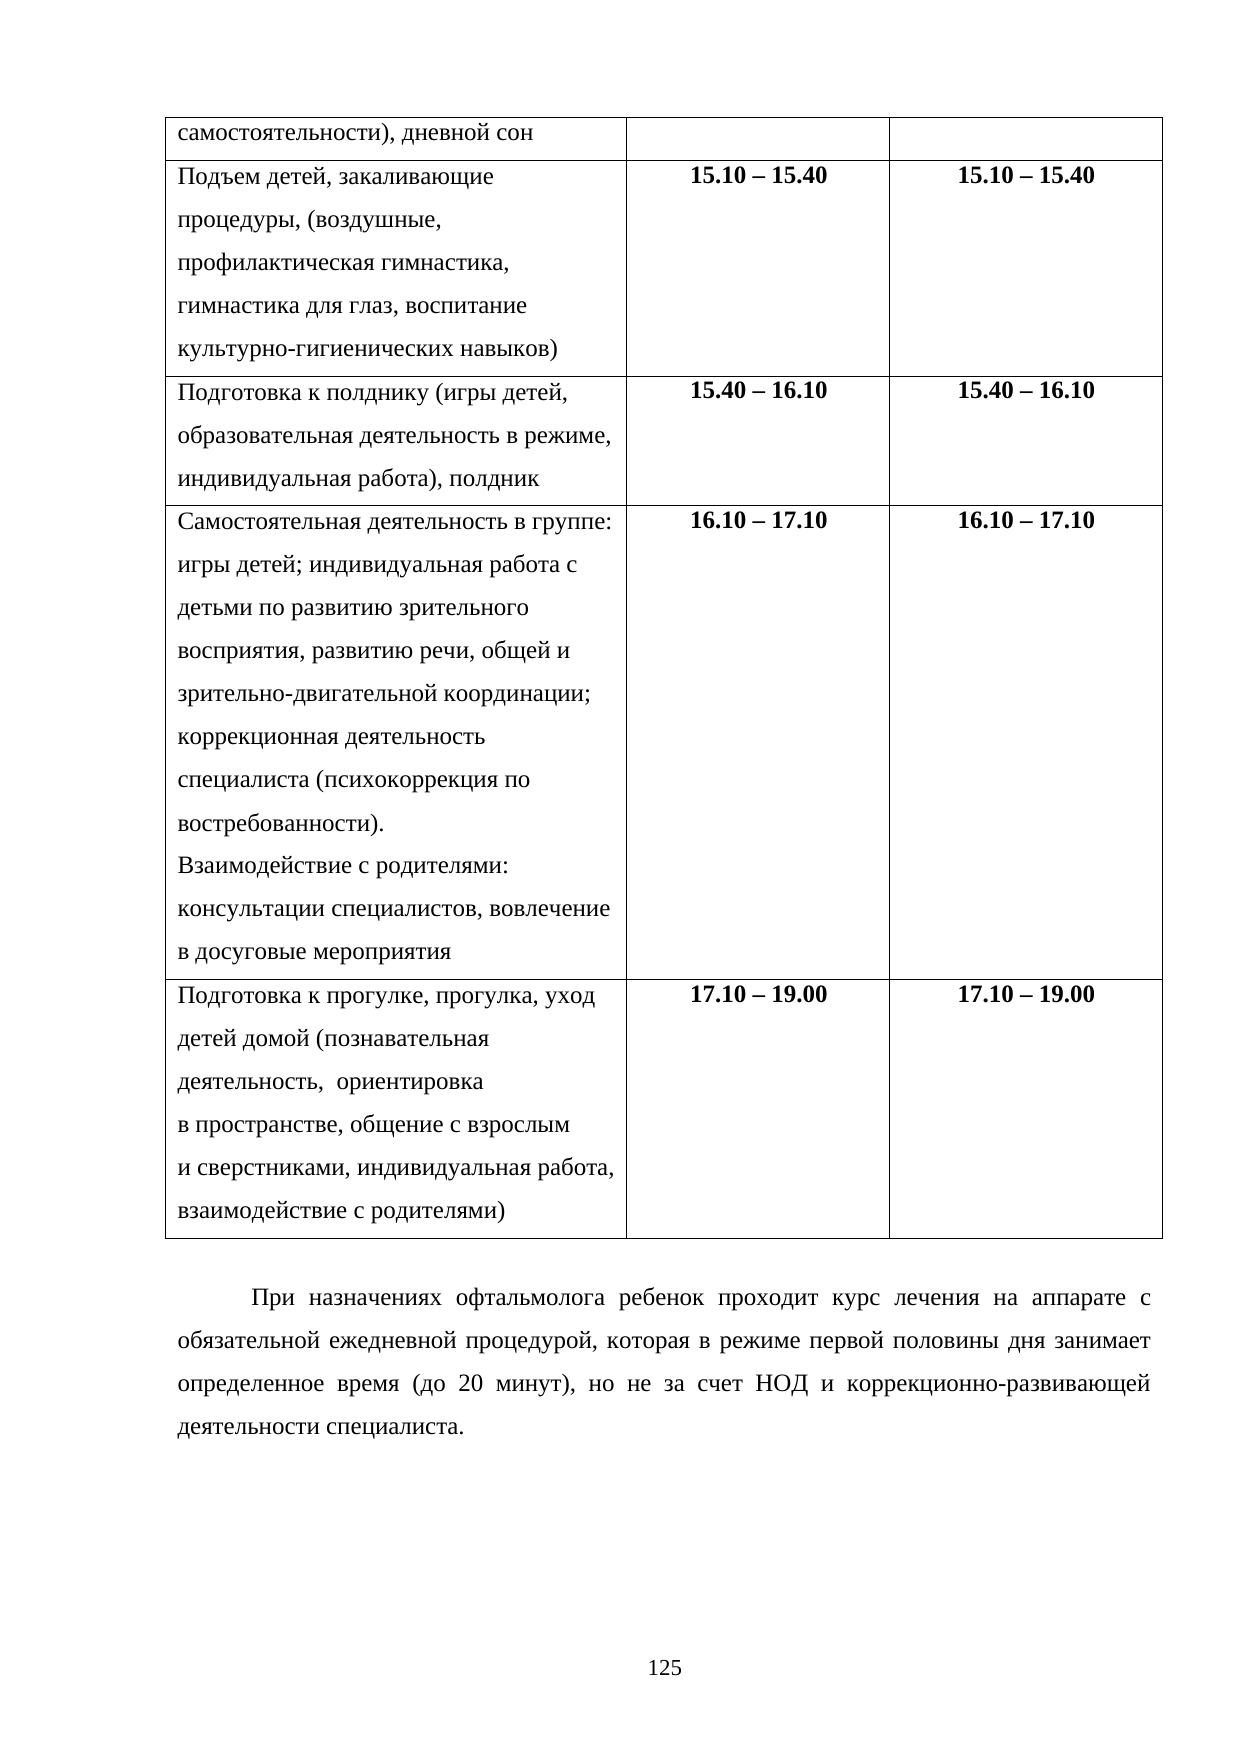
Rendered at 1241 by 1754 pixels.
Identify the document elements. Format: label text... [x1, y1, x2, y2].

table_cell 17.10 – 19.00 [890, 980, 1162, 1238]
table_cell 17.10 – 19.00 [627, 980, 889, 1238]
text При назначениях офтальмолога ребенок проходит курс лечения на аппарате с обязательной ежедневной процедурой, которая в режиме первой половины дня занимает определенное время (до 20 минут), но не за счет НОД и коррекционно-развивающей деятельности специалиста. [177, 1282, 1152, 1440]
table_header [627, 118, 889, 160]
table_header самостоятельности), дневной сон [166, 118, 626, 160]
table_cell Подготовка к полднику (игры детей, образовательная деятельность в режиме, индивидуальная работа), полдник [166, 377, 626, 505]
table_header [890, 118, 1162, 160]
table_cell 16.10 – 17.10 [627, 506, 889, 979]
table_cell Подготовка к прогулке, прогулка, уход детей домой (познавательная деятельность, ориентировка в пространстве, общение с взрослым и сверстниками, индивидуальная работа, взаимодействие с родителями) [166, 980, 626, 1238]
table_cell 15.10 – 15.40 [890, 161, 1162, 376]
table_cell 16.10 – 17.10 [890, 506, 1162, 979]
table_cell 15.40 – 16.10 [627, 377, 889, 505]
table_cell 15.10 – 15.40 [627, 161, 889, 376]
table_cell Самостоятельная деятельность в группе: игры детей; индивидуальная работа с детьми по развитию зрительного восприятия, развитию речи, общей и зрительно-двигательной координации; коррекционная деятельность специалиста (психокоррекция по востребованности). Взаимодействие с родителями: консультации специалистов, вовлечение в досуговые мероприятия [166, 506, 626, 979]
table_cell 15.40 – 16.10 [890, 377, 1162, 505]
table_cell Подъем детей, закаливающие процедуры, (воздушные, профилактическая гимнастика, гимнастика для глаз, воспитание культурно-гигиенических навыков) [166, 161, 626, 376]
